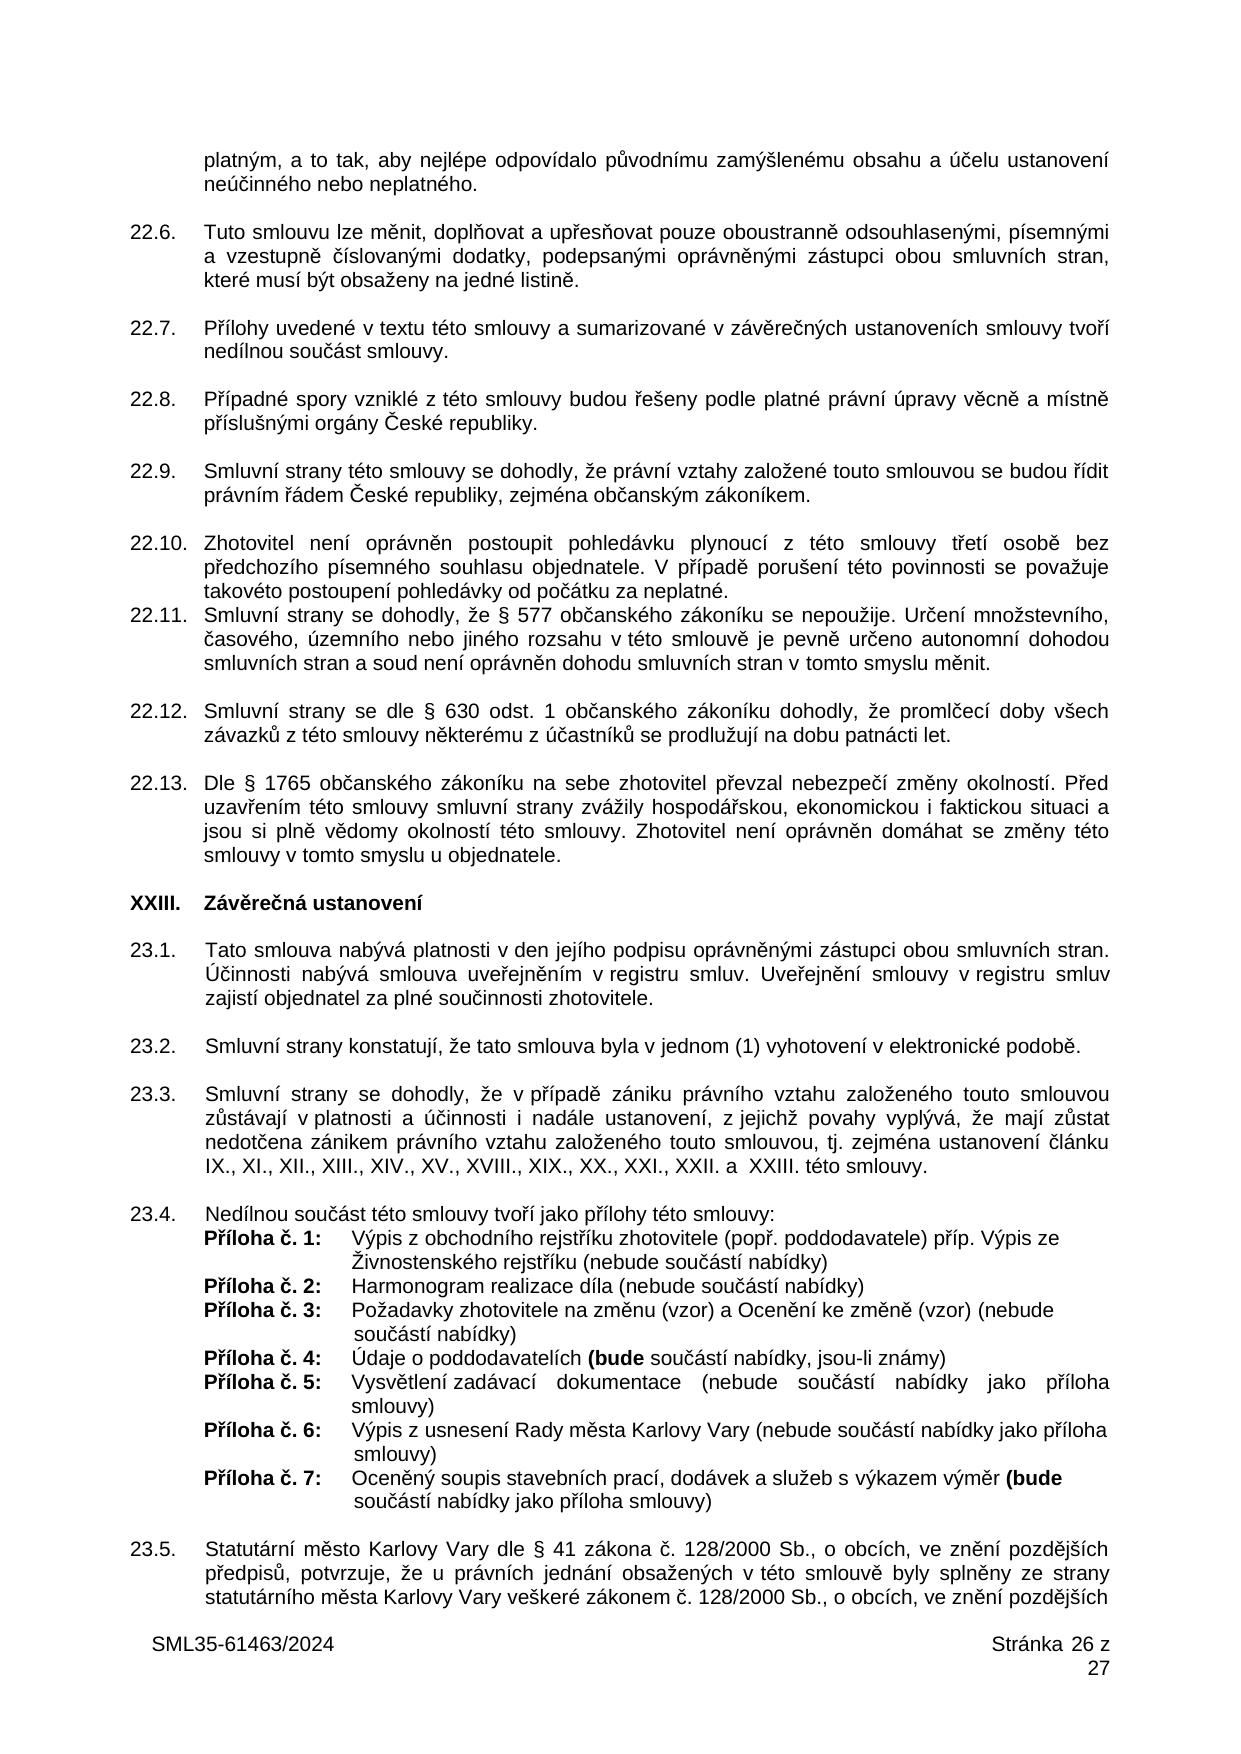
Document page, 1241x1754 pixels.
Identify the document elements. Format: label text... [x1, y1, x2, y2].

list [130, 148, 1110, 196]
list Nedílnou součást této smlouvy tvoří jako přílohy této smlouvy: [130, 1202, 1110, 1226]
text Příloha č. 7: Oceněný soupis stavebních prací, dodávek a služeb s výkazem výměr (bude [130, 1465, 1110, 1489]
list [130, 1537, 1110, 1609]
list Případné spory vzniklé z této smlouvy budou řešeny podle platné právní úpravy věcně a místně příslušnými orgány České republiky. [130, 387, 1110, 435]
list Smluvní strany se dle § 630 odst. 1 občanského zákoníku dohodly, že promlčecí doby všech závazků z této smlouvy některému z účastníků se prodlužují na dobu patnácti let. [130, 699, 1110, 747]
list Dle § 1765 občanského zákoníku na sebe zhotovitel převzal nebezpečí změny okolností. Před uzavřením této smlouvy smluvní strany zvážily hospodářskou, ekonomickou i faktickou situaci a jsou si plně vědomy okolností této smlouvy. Zhotovitel není oprávněn domáhat se změny této smlouvy v tomto smyslu u objednatele. [130, 771, 1110, 866]
text součástí nabídky) [130, 1322, 1110, 1346]
list Smluvní strany se dohodly, že v případě zániku právního vztahu založeného touto smlouvou zůstávají v platnosti a účinnosti i nadále ustanovení, z jejichž povahy vyplývá, že mají zůstat nedotčena zánikem právního vztahu založeného touto smlouvou, tj. zejména ustanovení článku IX., XI., XII., XIII., XIV., XV., XVIII., XIX., XX., XXI., XXII. a XXIII. této smlouvy. [130, 1082, 1110, 1178]
list Smluvní strany se dohodly, že § 577 občanského zákoníku se nepoužije. Určení množstevního, časového, územního nebo jiného rozsahu v této smlouvě je pevně určeno autonomní dohodou smluvních stran a soud není oprávněn dohodu smluvních stran v tomto smyslu měnit. [130, 603, 1110, 675]
list Smluvní strany této smlouvy se dohodly, že právní vztahy založené touto smlouvou se budou řídit právním řádem České republiky, zejména občanským zákoníkem. [130, 459, 1110, 507]
text Příloha č. 1: Výpis z obchodního rejstříku zhotovitele (popř. poddodavatele) příp. Výpis ze Živnostenského rejstříku (nebude součástí nabídky) [130, 1226, 1110, 1274]
text Příloha č. 3: Požadavky zhotovitele na změnu (vzor) a Ocenění ke změně (vzor) (nebude [130, 1298, 1110, 1322]
text Příloha č. 2: Harmonogram realizace díla (nebude součástí nabídky) [130, 1274, 1110, 1298]
list Přílohy uvedené v textu této smlouvy a sumarizované v závěrečných ustanoveních smlouvy tvoří nedílnou součást smlouvy. [130, 315, 1110, 363]
text Příloha č. 5: Vysvětlení zadávací dokumentace (nebude součástí nabídky jako příloha smlouvy) [204, 1369, 1110, 1417]
text Příloha č. 4: Údaje o poddodavatelích (bude součástí nabídky, jsou-li známy) [130, 1346, 1110, 1369]
list Tato smlouva nabývá platnosti v den jejího podpisu oprávněnými zástupci obou smluvních stran. Účinnosti nabývá smlouva uveřejněním v registru smluv. Uveřejnění smlouvy v registru smluv zajistí objednatel za plné součinnosti zhotovitele. [130, 938, 1110, 1010]
text smlouvy) [130, 1441, 1110, 1465]
list Smluvní strany konstatují, že tato smlouva byla v jednom (1) vyhotovení v elektronické podobě. [130, 1034, 1110, 1058]
text součástí nabídky jako příloha smlouvy) [130, 1489, 1110, 1513]
subtitle XXIII. Závěrečná ustanovení [130, 890, 1110, 914]
list Zhotovitel není oprávněn postoupit pohledávku plynoucí z této smlouvy třetí osobě bez předchozího písemného souhlasu objednatele. V případě porušení této povinnosti se považuje takovéto postoupení pohledávky od počátku za neplatné. [130, 531, 1110, 603]
list Tuto smlouvu lze měnit, doplňovat a upřesňovat pouze oboustranně odsouhlasenými, písemnými a vzestupně číslovanými dodatky, podepsanými oprávněnými zástupci obou smluvních stran, které musí být obsaženy na jedné listině. [130, 219, 1110, 291]
text Příloha č. 6: Výpis z usnesení Rady města Karlovy Vary (nebude součástí nabídky jako příloha [130, 1417, 1110, 1441]
